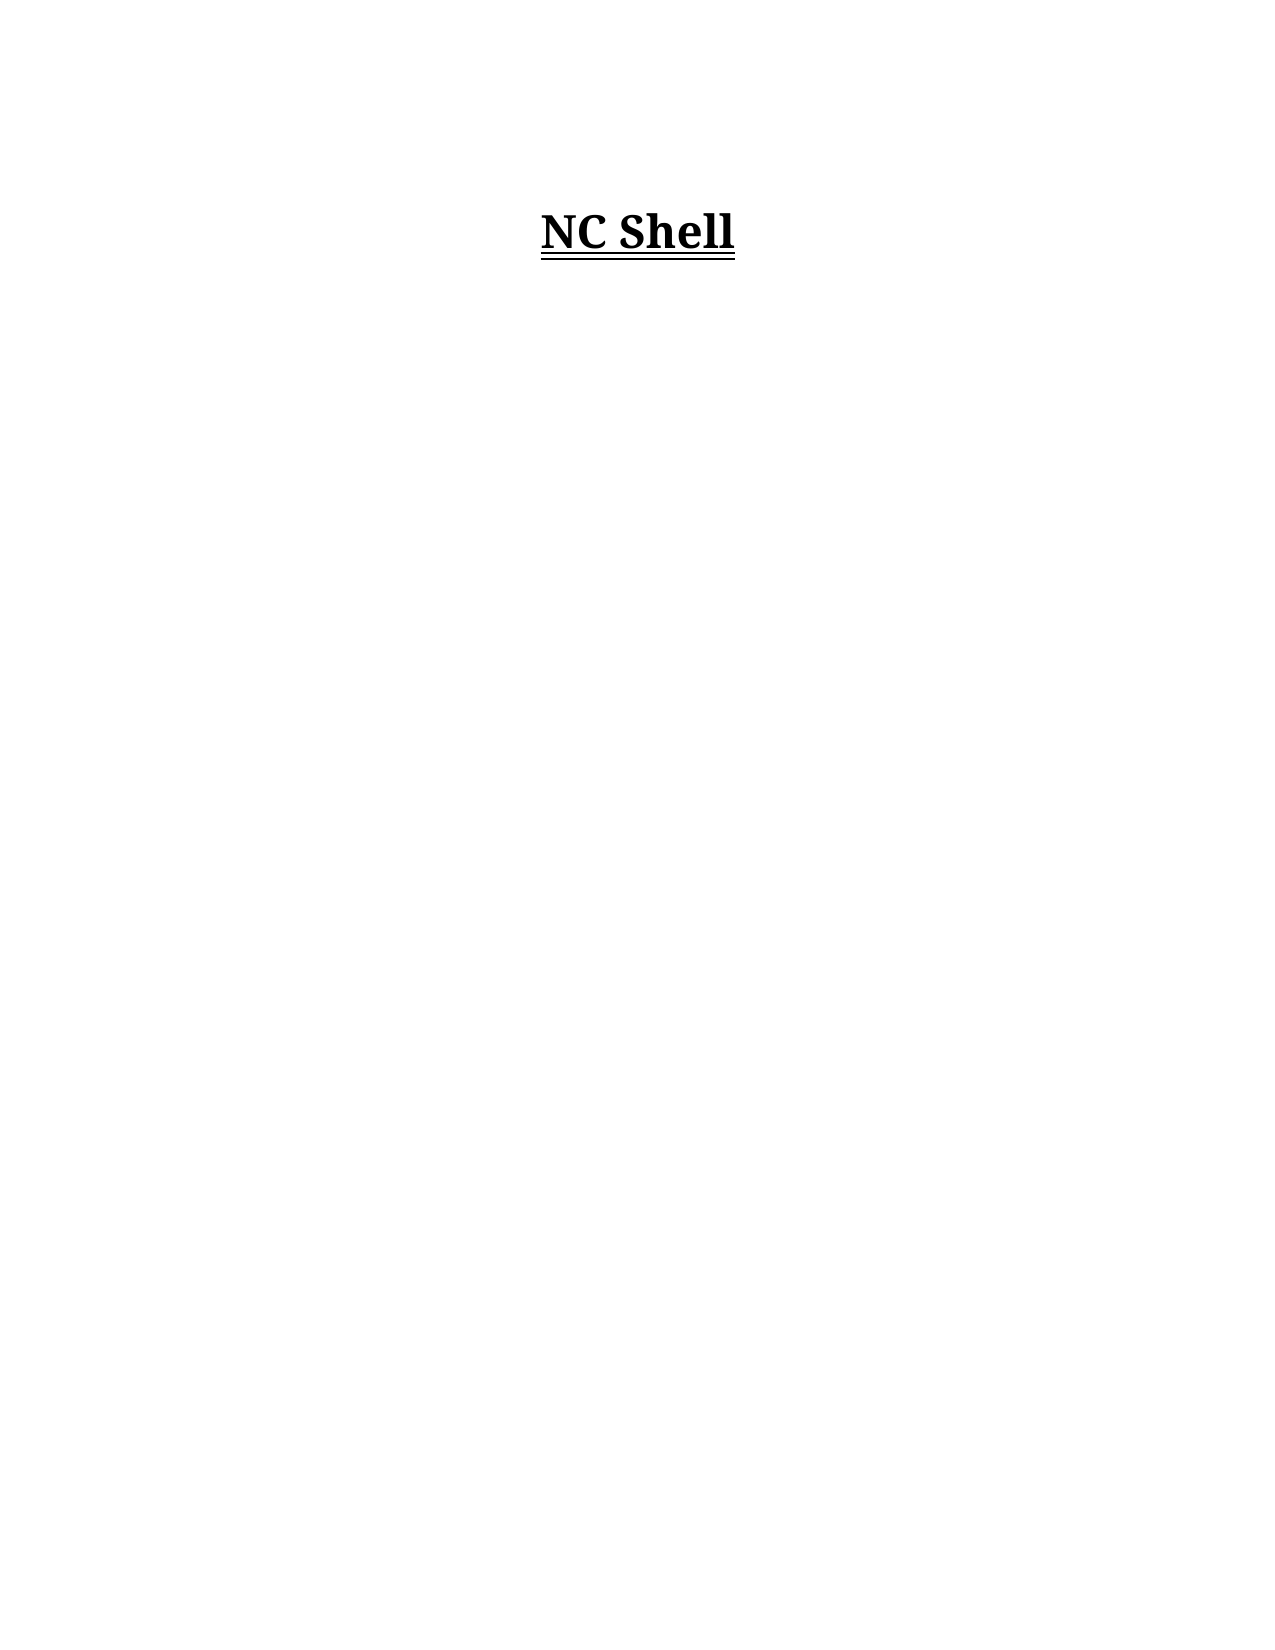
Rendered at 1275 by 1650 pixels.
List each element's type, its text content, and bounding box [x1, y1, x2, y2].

subtitle NC Shell [187, 200, 1087, 262]
